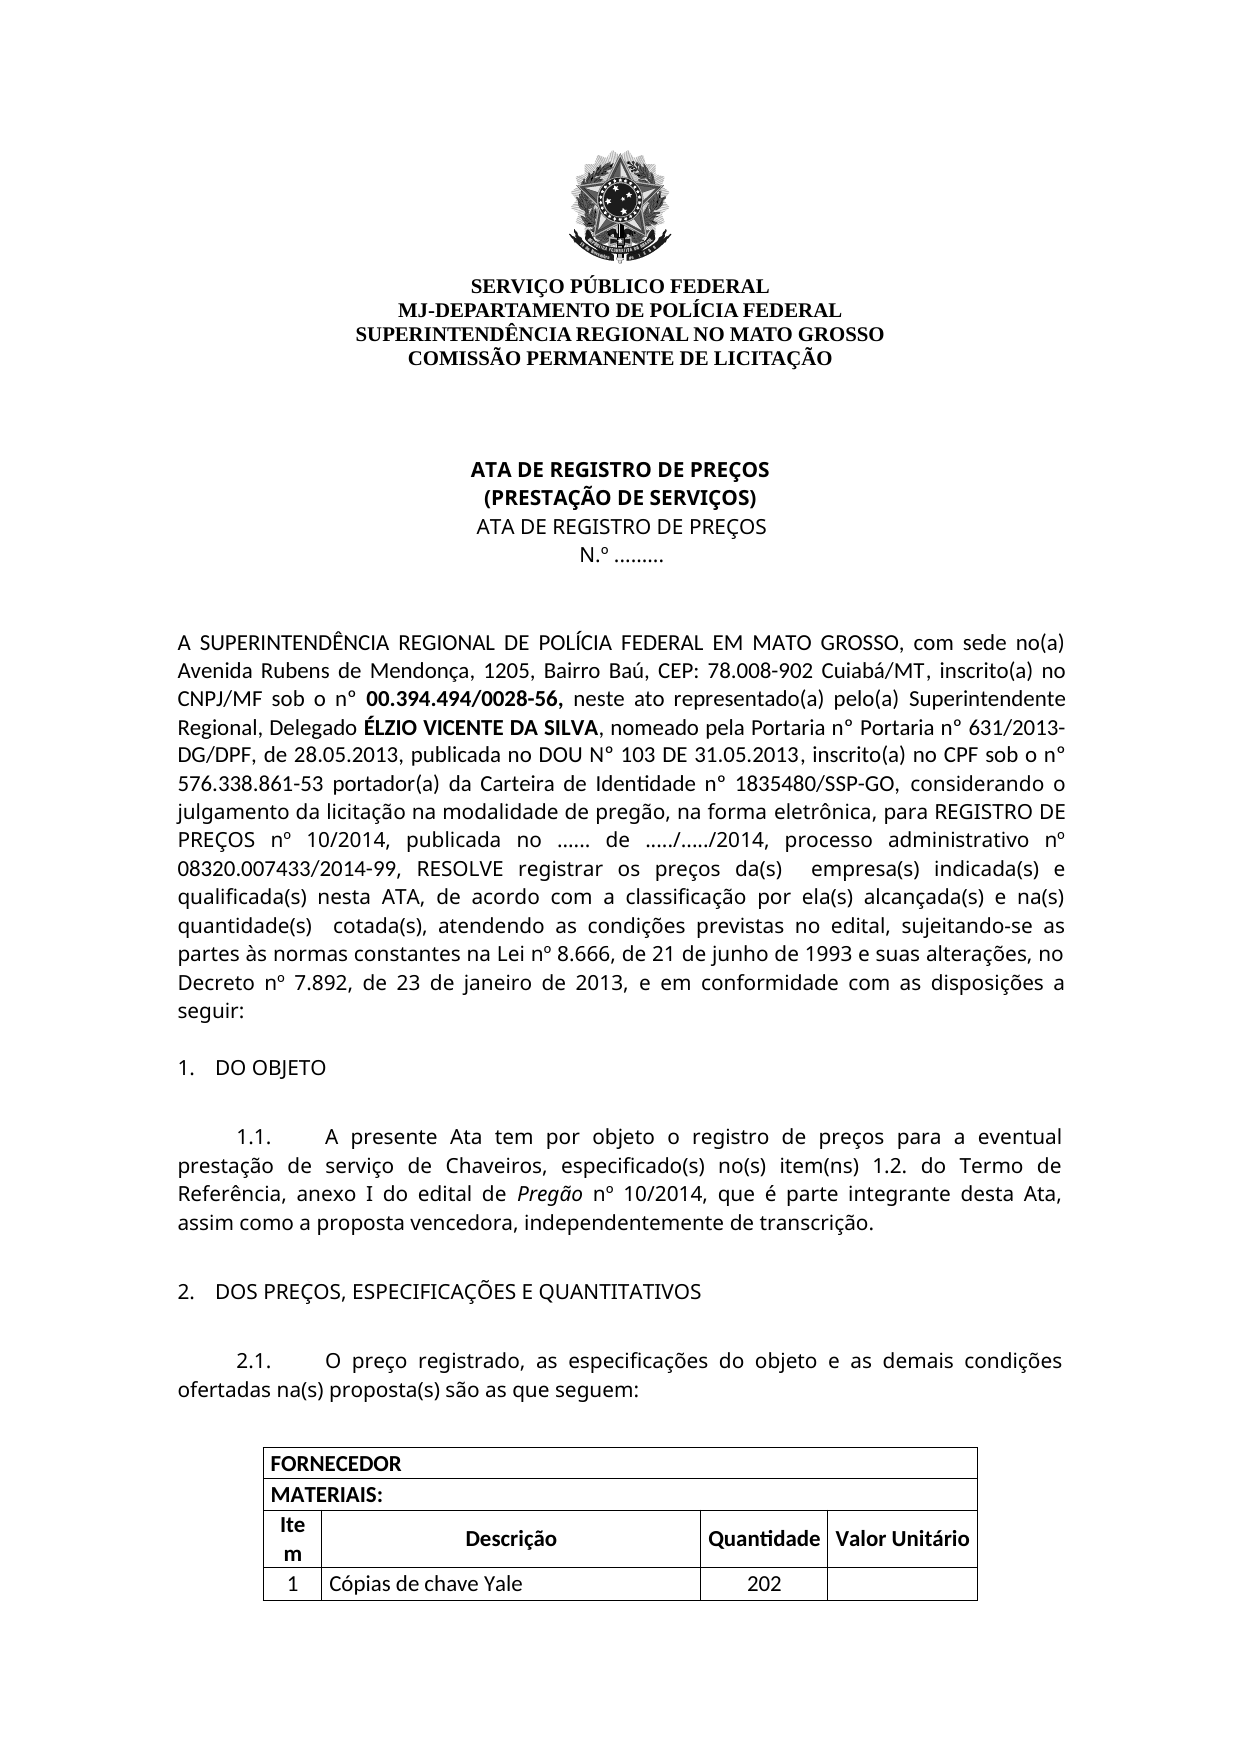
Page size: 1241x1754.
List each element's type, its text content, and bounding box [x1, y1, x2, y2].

text COMISSÃO PERMANENTE DE LICITAÇÃO [177, 346, 1063, 370]
text ATA DE REGISTRO DE PREÇOS [177, 512, 1066, 540]
list O preço registrado, as especificações do objeto e as demais condições ofertadas na(s) proposta(s) são as que seguem: [177, 1346, 1063, 1403]
list A presente Ata tem por objeto o registro de preços para a eventual prestação de serviço de Chaveiros, especificado(s) no(s) item(ns) 1.2. do Termo de Referência, anexo I do edital de Pregão nº 10/2014, que é parte integrante desta Ata, assim como a proposta vencedora, independentemente de transcrição. [177, 1122, 1063, 1236]
list DOS PREÇOS, ESPECIFICAÇÕES E QUANTITATIVOS [177, 1277, 1063, 1306]
table_cell Cópias de chave Yale [322, 1568, 700, 1599]
table_cell Valor Unitário [828, 1511, 977, 1567]
table_cell [828, 1568, 977, 1599]
text ATA DE REGISTRO DE PREÇOS [177, 455, 1063, 483]
table_cell 202 [701, 1568, 827, 1599]
text A SUPERINTENDÊNCIA REGIONAL DE POLÍCIA FEDERAL EM MATO GROSSO, com sede no(a) Avenida Rubens de Mendonça, 1205, Bairro Baú, CEP: 78.008-902 Cuiabá/MT, inscrito(a) no CNPJ/MF sob o nº 00.394.494/0028-56, neste ato representado(a) pelo(a) Superintendente Regional, Delegado ÉLZIO VICENTE DA SILVA, nomeado pela Portaria nº Portaria nº 631/2013-DG/DPF, de 28.05.2013, publicada no DOU Nº 103 DE 31.05.2013, inscrito(a) no CPF sob o nº 576.338.861-53 portador(a) da Carteira de Identidade nº 1835480/SSP-GO, considerando o julgamento da licitação na modalidade de pregão, na forma eletrônica, para REGISTRO DE PREÇOS nº 10/2014, publicada no ...... de ...../...../2014, processo administrativo nº 08320.007433/2014-99, RESOLVE registrar os preços da(s) empresa(s) indicada(s) e qualificada(s) nesta ATA, de acordo com a classificação por ela(s) alcançada(s) e na(s) quantidade(s) cotada(s), atendendo as condições previstas no edital, sujeitando-se as partes às normas constantes na Lei nº 8.666, de 21 de junho de 1993 e suas alterações, no Decreto nº 7.892, de 23 de janeiro de 2013, e em conformidade com as disposições a seguir: [177, 628, 1066, 1024]
table_cell Descrição [322, 1511, 700, 1567]
list DO OBJETO [177, 1053, 1063, 1081]
text SUPERINTENDÊNCIA REGIONAL NO MATO GROSSO [177, 322, 1063, 346]
table_cell Item [264, 1511, 321, 1567]
table_cell Quantidade [701, 1511, 827, 1567]
table_header FORNECEDOR [264, 1448, 977, 1478]
text (PRESTAÇÃO DE SERVIÇOS) [177, 483, 1063, 512]
text N.º ......... [177, 540, 1066, 569]
table_cell MATERIAIS: [264, 1479, 977, 1509]
text SERVIÇO PÚBLICO FEDERAL [177, 273, 1063, 298]
table_cell 1 [264, 1568, 321, 1599]
text MJ-DEPARTAMENTO DE POLÍCIA FEDERAL [177, 298, 1063, 322]
